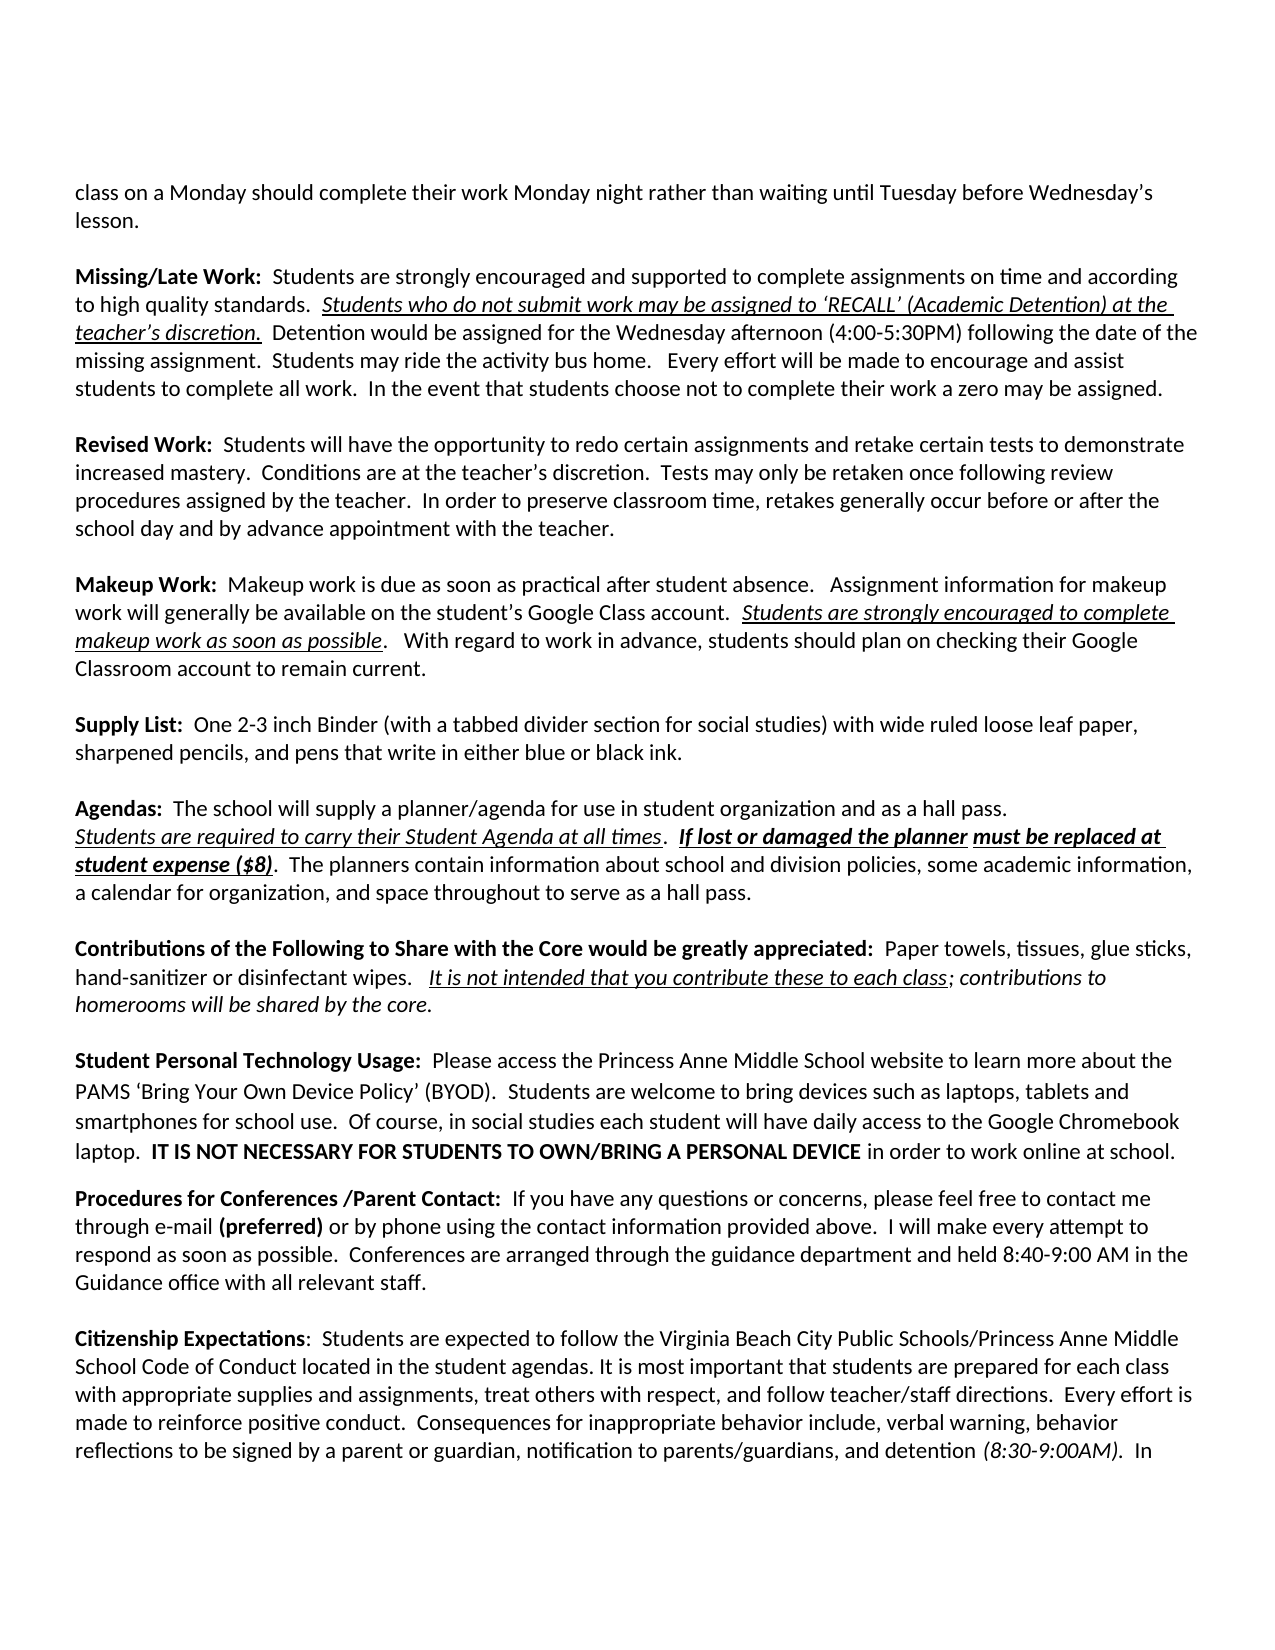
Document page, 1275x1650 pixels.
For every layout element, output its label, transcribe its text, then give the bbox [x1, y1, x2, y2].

text Agendas: The school will supply a planner/agenda for use in student organization and as a hall pass. [75, 794, 1200, 822]
text Makeup Work: Makeup work is due as soon as practical after student absence. Assignment information for makeup work will generally be available on the student’s Google Class account. Students are strongly encouraged to complete makeup work as soon as possible. With regard to work in advance, students should plan on checking their Google Classroom account to remain current. [75, 570, 1200, 682]
text Students are required to carry their Student Agenda at all times. If lost or damaged the planner must be replaced at student expense ($8). The planners contain information about school and division policies, some academic information, a calendar for organization, and space throughout to serve as a hall pass. [75, 822, 1200, 907]
text Missing/Late Work: Students are strongly encouraged and supported to complete assignments on time and according to high quality standards. Students who do not submit work may be assigned to ‘RECALL’ (Academic Detention) at the teacher’s discretion. Detention would be assigned for the Wednesday afternoon (4:00-5:30PM) following the date of the missing assignment. Students may ride the activity bus home. Every effort will be made to encourage and assist students to complete all work. In the event that students choose not to complete their work a zero may be assigned. [75, 262, 1200, 402]
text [75, 1324, 1200, 1464]
text Procedures for Conferences /Parent Contact: If you have any questions or concerns, please feel free to contact me through e-mail (preferred) or by phone using the contact information provided above. I will make every attempt to respond as soon as possible. Conferences are arranged through the guidance department and held 8:40-9:00 AM in the Guidance office with all relevant staff. [75, 1184, 1200, 1296]
text Contributions of the Following to Share with the Core would be greatly appreciated: Paper towels, tissues, glue sticks, hand-sanitizer or disinfectant wipes. It is not intended that you contribute these to each class; contributions to homerooms will be shared by the core. [75, 934, 1200, 1019]
text Supply List: One 2-3 inch Binder (with a tabbed divider section for social studies) with wide ruled loose leaf paper, sharpened pencils, and pens that write in either blue or black ink. [75, 710, 1200, 766]
text Revised Work: Students will have the opportunity to redo certain assignments and retake certain tests to demonstrate increased mastery. Conditions are at the teacher’s discretion. Tests may only be retaken once following review procedures assigned by the teacher. In order to preserve classroom time, retakes generally occur before or after the school day and by advance appointment with the teacher. [75, 430, 1200, 542]
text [75, 178, 1200, 234]
text Student Personal Technology Usage: Please access the Princess Anne Middle School website to learn more about the PAMS ‘Bring Your Own Device Policy’ (BYOD). Students are welcome to bring devices such as laptops, tablets and smartphones for school use. Of course, in social studies each student will have daily access to the Google Chromebook laptop. IT IS NOT NECESSARY FOR STUDENTS TO OWN/BRING A PERSONAL DEVICE in order to work online at school. [75, 1047, 1200, 1165]
